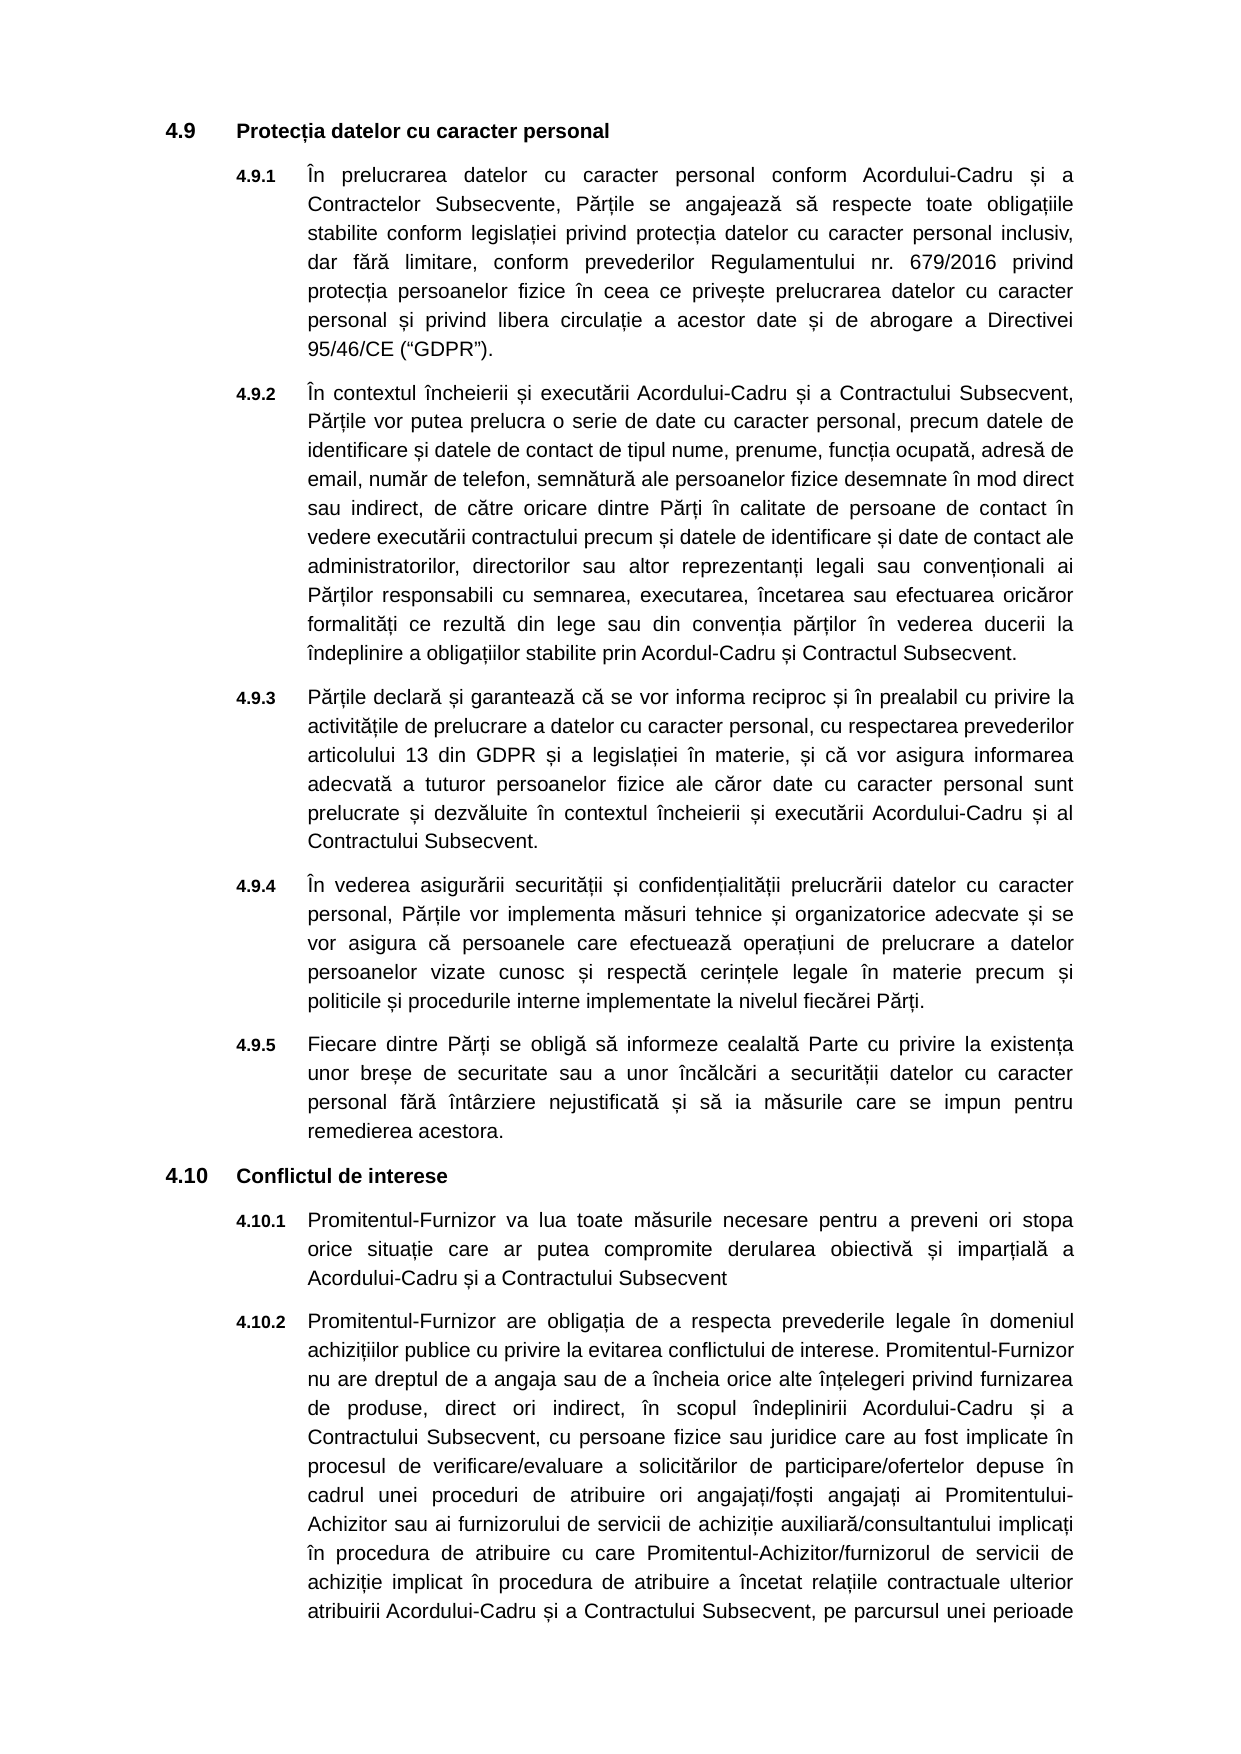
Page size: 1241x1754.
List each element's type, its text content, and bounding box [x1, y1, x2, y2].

text În contextul încheierii și executării Acordului-Cadru și a Contractului Subsecvent, Părțile vor putea prelucra o serie de date cu caracter personal, precum datele de identificare și datele de contact de tipul nume, prenume, funcția ocupată, adresă de email, număr de telefon, semnătură ale persoanelor fizice desemnate în mod direct sau indirect, de către oricare dintre Părți în calitate de persoane de contact în vedere executării contractului precum și datele de identificare și date de contact ale administratorilor, directorilor sau altor reprezentanți legali sau convenționali ai Părților responsabili cu semnarea, executarea, încetarea sau efectuarea oricăror formalități ce rezultă din lege sau din convenția părților în vederea ducerii la îndeplinire a obligațiilor stabilite prin Acordul-Cadru și Contractul Subsecvent. [236, 380, 1075, 665]
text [236, 1309, 1075, 1623]
text Promitentul-Furnizor va lua toate măsurile necesare pentru a preveni ori stopa orice situație care ar putea compromite derularea obiectivă și imparțială a Acordului-Cadru și a Contractului Subsecvent [236, 1208, 1075, 1289]
text În vederea asigurării securității și confidențialității prelucrării datelor cu caracter personal, Părțile vor implementa măsuri tehnice și organizatorice adecvate și se vor asigura că persoanele care efectuează operațiuni de prelucrare a datelor persoanelor vizate cunosc și respectă cerințele legale în materie precum și politicile și procedurile interne implementate la nivelul fiecărei Părți. [236, 873, 1075, 1013]
text Conflictul de interese [165, 1163, 1075, 1188]
text Părțile declară și garantează că se vor informa reciproc și în prealabil cu privire la activitățile de prelucrare a datelor cu caracter personal, cu respectarea prevederilor articolului 13 din GDPR și a legislației în materie, și că vor asigura informarea adecvată a tuturor persoanelor fizice ale căror date cu caracter personal sunt prelucrate și dezvăluite în contextul încheierii și executării Acordului-Cadru și al Contractului Subsecvent. [236, 684, 1075, 853]
text Protecția datelor cu caracter personal [165, 118, 1075, 143]
text În prelucrarea datelor cu caracter personal conform Acordului-Cadru și a Contractelor Subsecvente, Părțile se angajează să respecte toate obligațiile stabilite conform legislației privind protecția datelor cu caracter personal inclusiv, dar fără limitare, conform prevederilor Regulamentului nr. 679/2016 privind protecția persoanelor fizice în ceea ce privește prelucrarea datelor cu caracter personal și privind libera circulație a acestor date și de abrogare a Directivei 95/46/CE (“GDPR”). [236, 163, 1075, 361]
text Fiecare dintre Părți se obligă să informeze cealaltă Parte cu privire la existența unor breșe de securitate sau a unor încălcări a securității datelor cu caracter personal fără întârziere nejustificată și să ia măsurile care se impun pentru remedierea acestora. [236, 1032, 1075, 1143]
